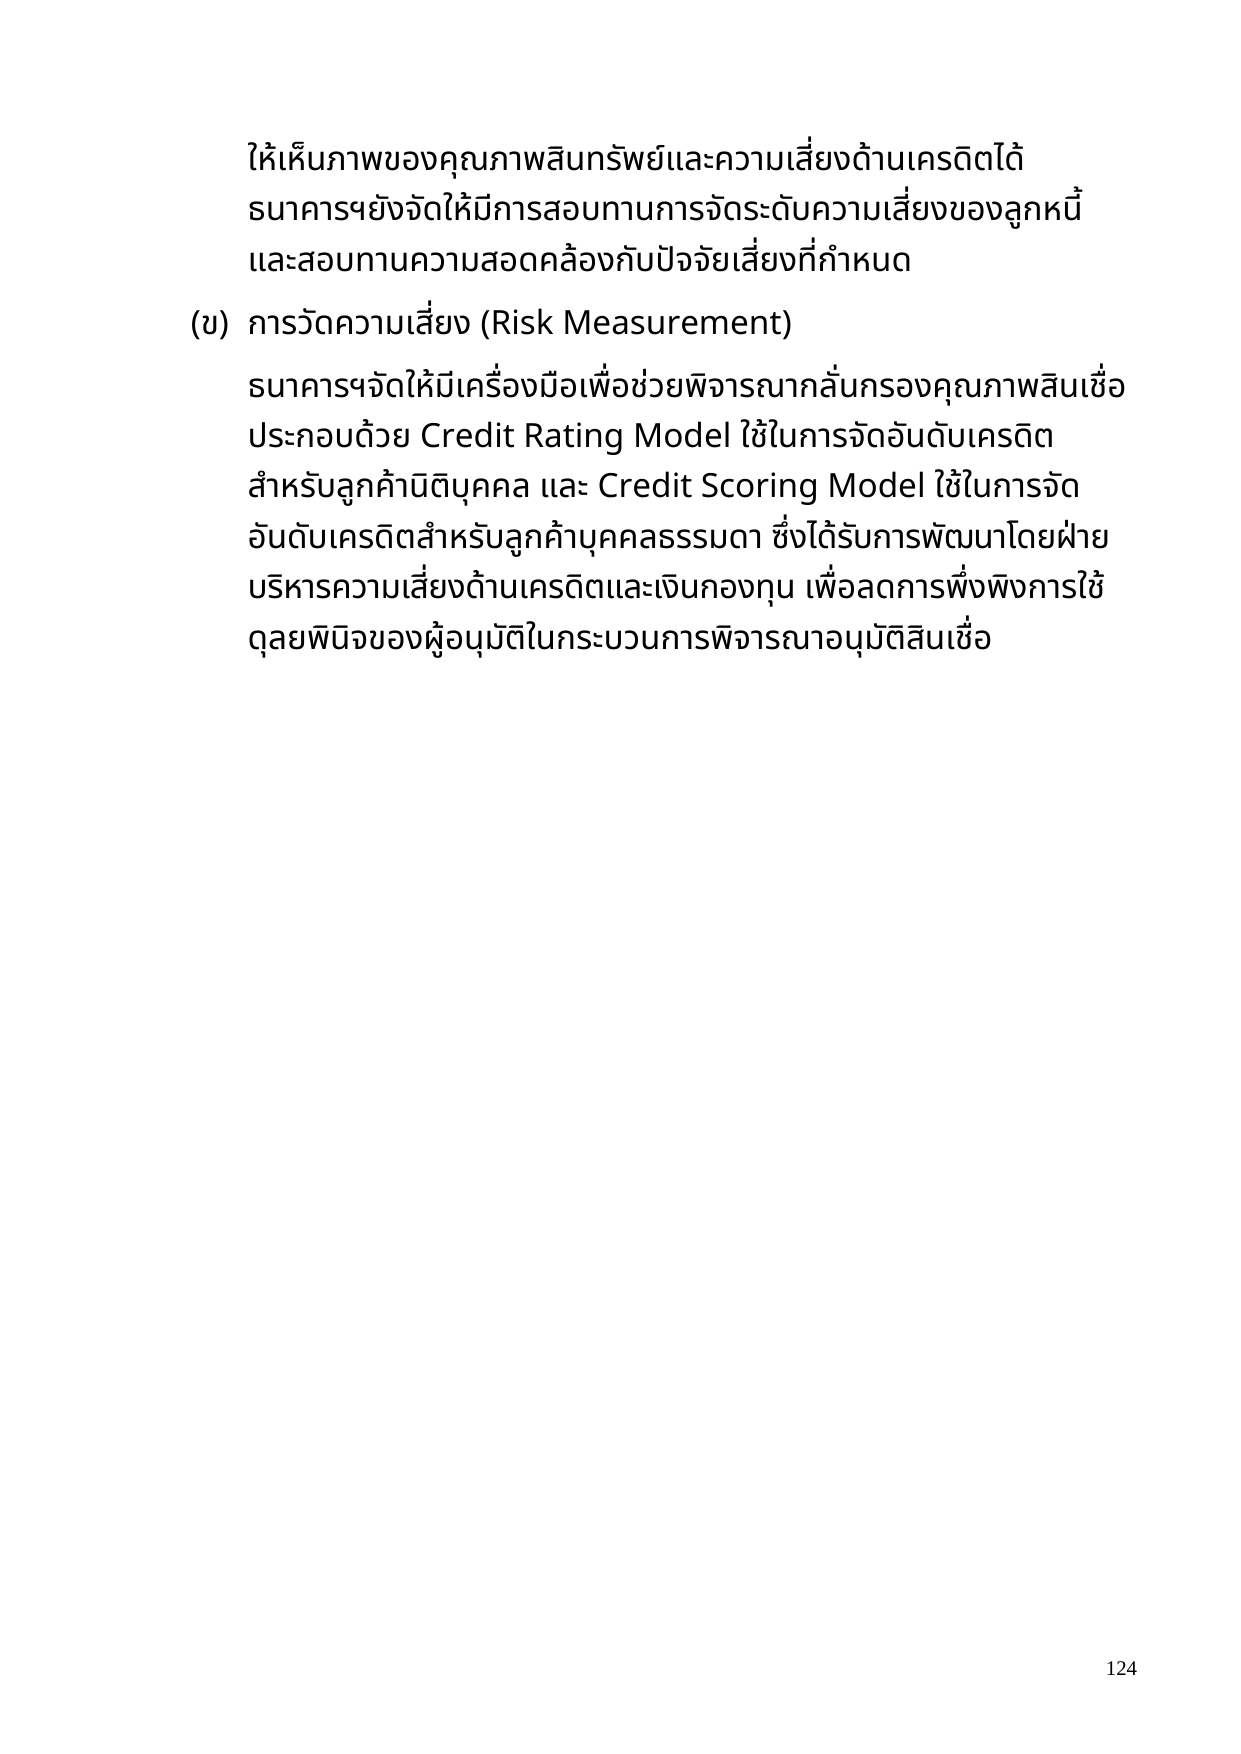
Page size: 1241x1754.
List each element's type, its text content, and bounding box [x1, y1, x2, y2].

text ธนาคารฯจัดให้มีเครื่องมือเพื่อช่วยพิจารณากลั่นกรองคุณภาพสินเชื่อ ประกอบด้วย Credit Rating Model ใช้ในการจัดอันดับเครดิตสำหรับลูกค้านิติบุคคล และ Credit Scoring Model ใช้ในการจัดอันดับเครดิตสำหรับลูกค้าบุคคลธรรมดา ซึ่งได้รับการพัฒนาโดยฝ่ายบริหารความเสี่ยงด้านเครดิตและเงินกองทุน เพื่อลดการพึ่งพิงการใช้ดุลยพินิจของผู้อนุมัติในกระบวนการพิจารณาอนุมัติสินเชื่อ [191, 362, 1137, 664]
text (ข) การวัดความเสี่ยง (Risk Measurement) [191, 299, 1137, 349]
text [191, 135, 1137, 286]
